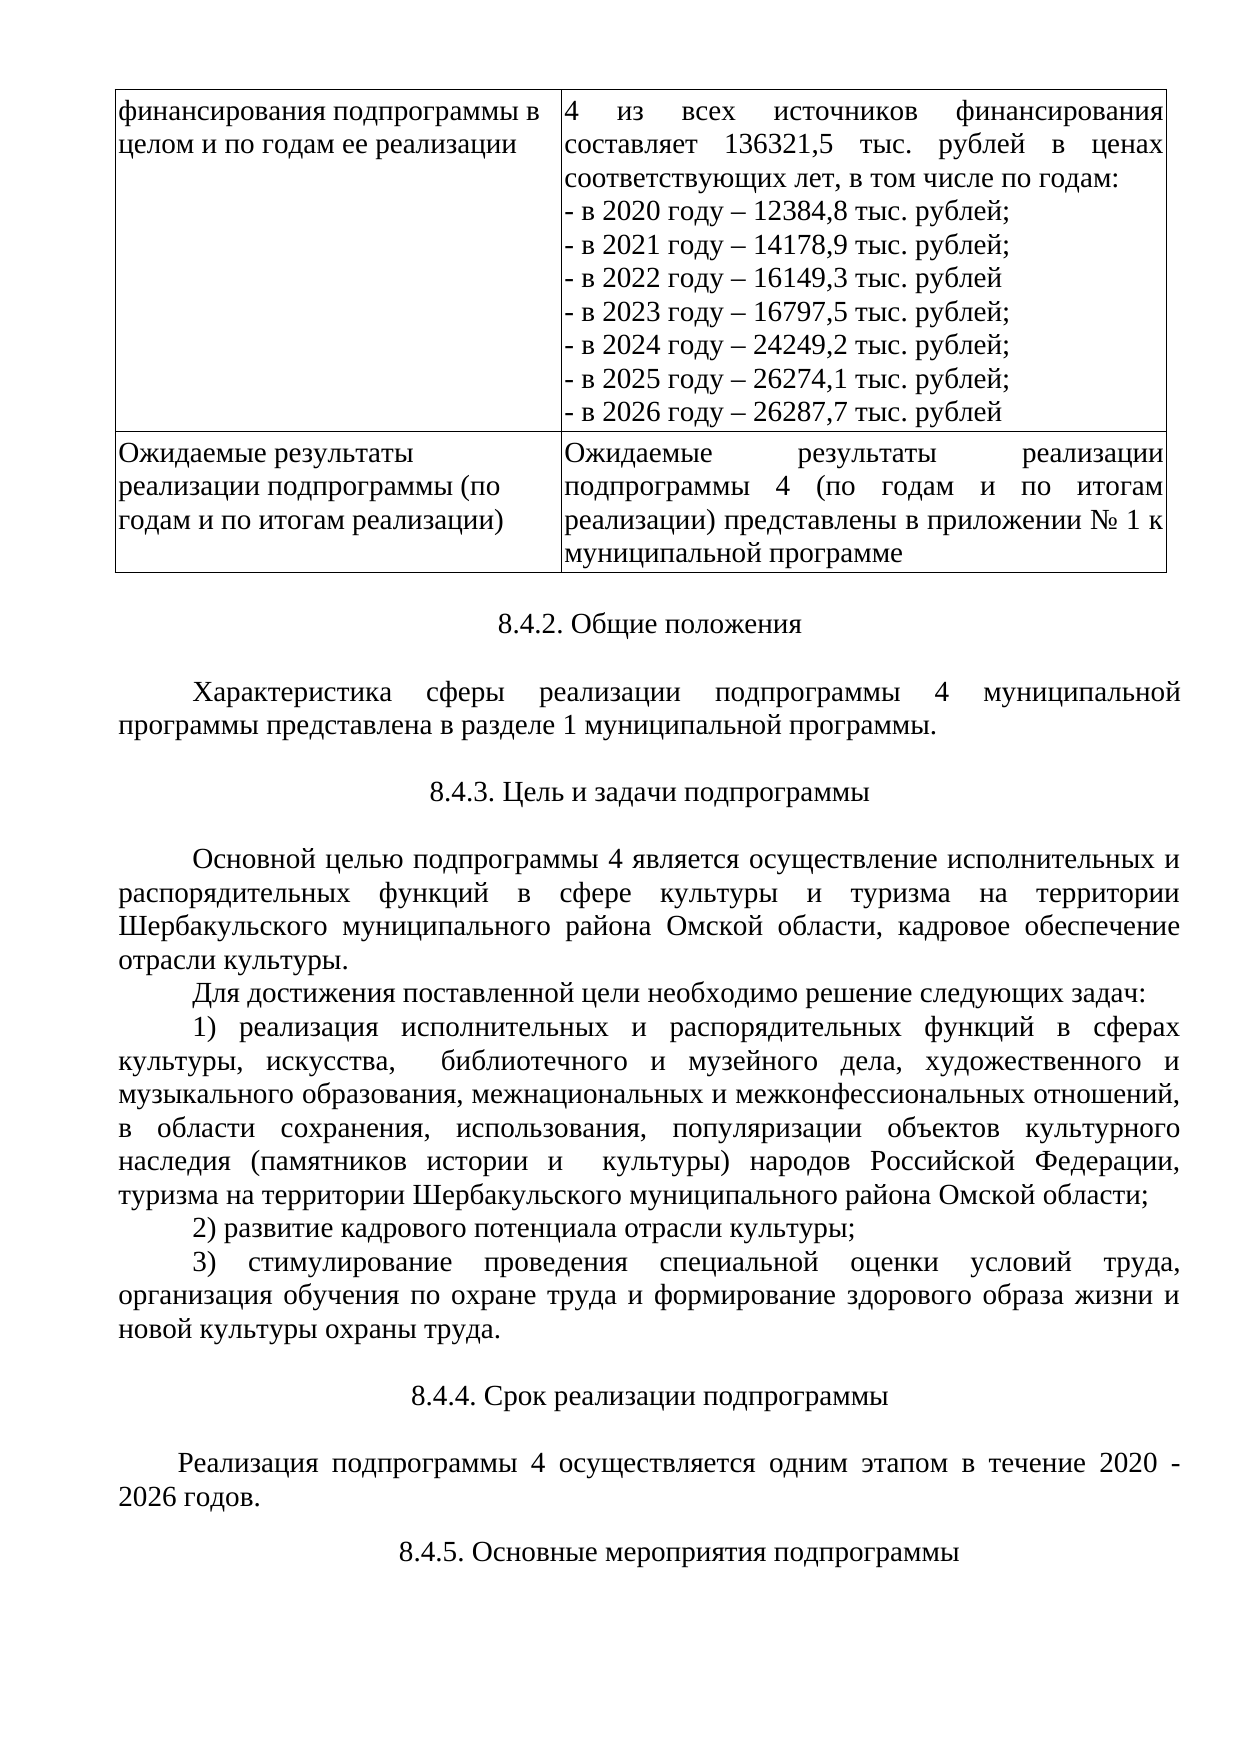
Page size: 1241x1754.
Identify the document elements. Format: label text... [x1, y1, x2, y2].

text Основной целью подпрограммы 4 является осуществление исполнительных и распорядительных функций в сфере культуры и туризма на территории Шербакульского муниципального района Омской области, кадровое обеспечение отрасли культуры. [118, 841, 1181, 976]
text 8.4.4. Срок реализации подпрограммы [118, 1378, 1181, 1412]
text 3) стимулирование проведения специальной оценки условий труда, организация обучения по охране труда и формирование здорового образа жизни и новой культуры охраны труда. [118, 1244, 1181, 1344]
table_cell Ожидаемые результаты реализации подпрограммы (по годам и по итогам реализации) [116, 432, 561, 572]
table_cell Ожидаемые результаты реализации подпрограммы 4 (по годам и по итогам реализации) представлены в приложении № 1 к муниципальной программе [562, 432, 1166, 572]
text 8.4.5. Основные мероприятия подпрограммы [118, 1534, 1181, 1567]
text 8.4.2. Общие положения [118, 607, 1181, 640]
text Для достижения поставленной цели необходимо решение следующих задач: [118, 976, 1181, 1009]
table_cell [562, 90, 1166, 431]
text 8.4.3. Цель и задачи подпрограммы [118, 774, 1181, 808]
text 2) развитие кадрового потенциала отрасли культуры; [118, 1210, 1181, 1244]
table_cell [116, 90, 561, 431]
text Характеристика сферы реализации подпрограммы 4 муниципальной программы представлена в разделе 1 муниципальной программы. [118, 674, 1181, 741]
text Реализация подпрограммы 4 осуществляется одним этапом в течение 2020 - 2026 годов. [118, 1445, 1181, 1512]
text 1) реализация исполнительных и распорядительных функций в сферах культуры, искусства, библиотечного и музейного дела, художественного и музыкального образования, межнациональных и межконфессиональных отношений, в области сохранения, использования, популяризации объектов культурного наследия (памятников истории и культуры) народов Российской Федерации, туризма на территории Шербакульского муниципального района Омской области; [118, 1009, 1181, 1210]
